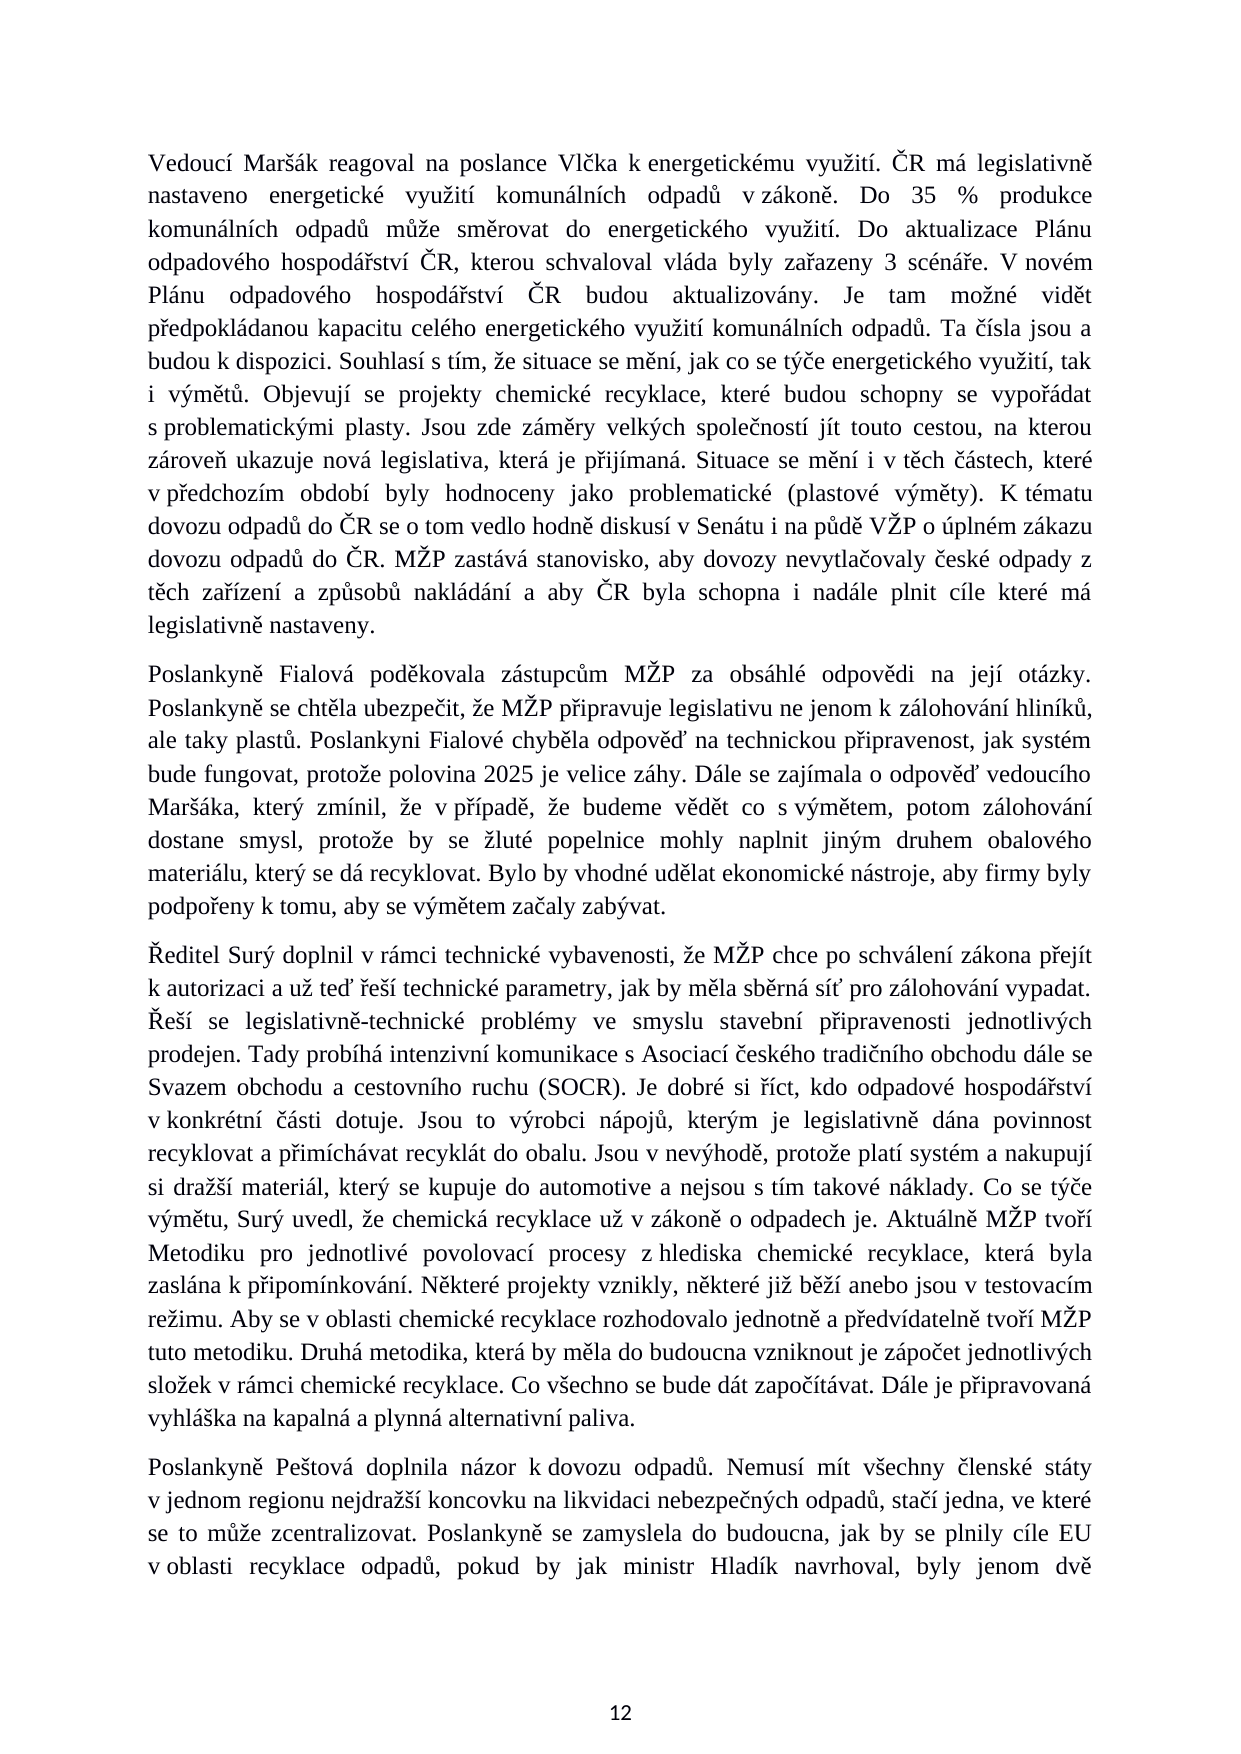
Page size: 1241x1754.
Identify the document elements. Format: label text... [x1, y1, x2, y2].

text Ředitel Surý doplnil v rámci technické vybavenosti, že MŽP chce po schválení zákona přejít k autorizaci a už teď řeší technické parametry, jak by měla sběrná síť pro zálohování vypadat. Řeší se legislativně-technické problémy ve smyslu stavební připravenosti jednotlivých prodejen. Tady probíhá intenzivní komunikace s Asociací českého tradičního obchodu dále se Svazem obchodu a cestovního ruchu (SOCR). Je dobré si říct, kdo odpadové hospodářství v konkrétní části dotuje. Jsou to výrobci nápojů, kterým je legislativně dána povinnost recyklovat a přimíchávat recyklát do obalu. Jsou v nevýhodě, protože platí systém a nakupují si dražší materiál, který se kupuje do automotive a nejsou s tím takové náklady. Co se týče výmětu, Surý uvedl, že chemická recyklace už v zákoně o odpadech je. Aktuálně MŽP tvoří Metodiku pro jednotlivé povolovací procesy z hlediska chemické recyklace, která byla zaslána k připomínkování. Některé projekty vznikly, některé již běží anebo jsou v testovacím režimu. Aby se v oblasti chemické recyklace rozhodovalo jednotně a předvídatelně tvoří MŽP tuto metodiku. Druhá metodika, která by měla do budoucna vzniknout je zápočet jednotlivých složek v rámci chemické recyklace. Co všechno se bude dát započítávat. Dále je připravovaná vyhláška na kapalná a plynná alternativní paliva. [148, 940, 1093, 1431]
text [148, 1452, 1093, 1580]
text Poslankyně Fialová poděkovala zástupcům MŽP za obsáhlé odpovědi na její otázky. Poslankyně se chtěla ubezpečit, že MŽP připravuje legislativu ne jenom k zálohování hliníků, ale taky plastů. Poslankyni Fialové chyběla odpověď na technickou připravenost, jak systém bude fungovat, protože polovina 2025 je velice záhy. Dále se zajímala o odpověď vedoucího Maršáka, který zmínil, že v případě, že budeme vědět co s výmětem, potom zálohování dostane smysl, protože by se žluté popelnice mohly naplnit jiným druhem obalového materiálu, který se dá recyklovat. Bylo by vhodné udělat ekonomické nástroje, aby firmy byly podpořeny k tomu, aby se výmětem začaly zabývat. [148, 659, 1093, 919]
text Vedoucí Maršák reagoval na poslance Vlčka k energetickému využití. ČR má legislativně nastaveno energetické využití komunálních odpadů v zákoně. Do 35 % produkce komunálních odpadů může směrovat do energetického využití. Do aktualizace Plánu odpadového hospodářství ČR, kterou schvaloval vláda byly zařazeny 3 scénáře. V novém Plánu odpadového hospodářství ČR budou aktualizovány. Je tam možné vidět předpokládanou kapacitu celého energetického využití komunálních odpadů. Ta čísla jsou a budou k dispozici. Souhlasí s tím, že situace se mění, jak co se týče energetického využití, tak i výmětů. Objevují se projekty chemické recyklace, které budou schopny se vypořádat s problematickými plasty. Jsou zde záměry velkých společností jít touto cestou, na kterou zároveň ukazuje nová legislativa, která je přijímaná. Situace se mění i v těch částech, které v předchozím období byly hodnoceny jako problematické (plastové výměty). K tématu dovozu odpadů do ČR se o tom vedlo hodně diskusí v Senátu i na půdě VŽP o úplném zákazu dovozu odpadů do ČR. MŽP zastává stanovisko, aby dovozy nevytlačovaly české odpady z těch zařízení a způsobů nakládání a aby ČR byla schopna i nadále plnit cíle které má legislativně nastaveny. [148, 148, 1093, 639]
